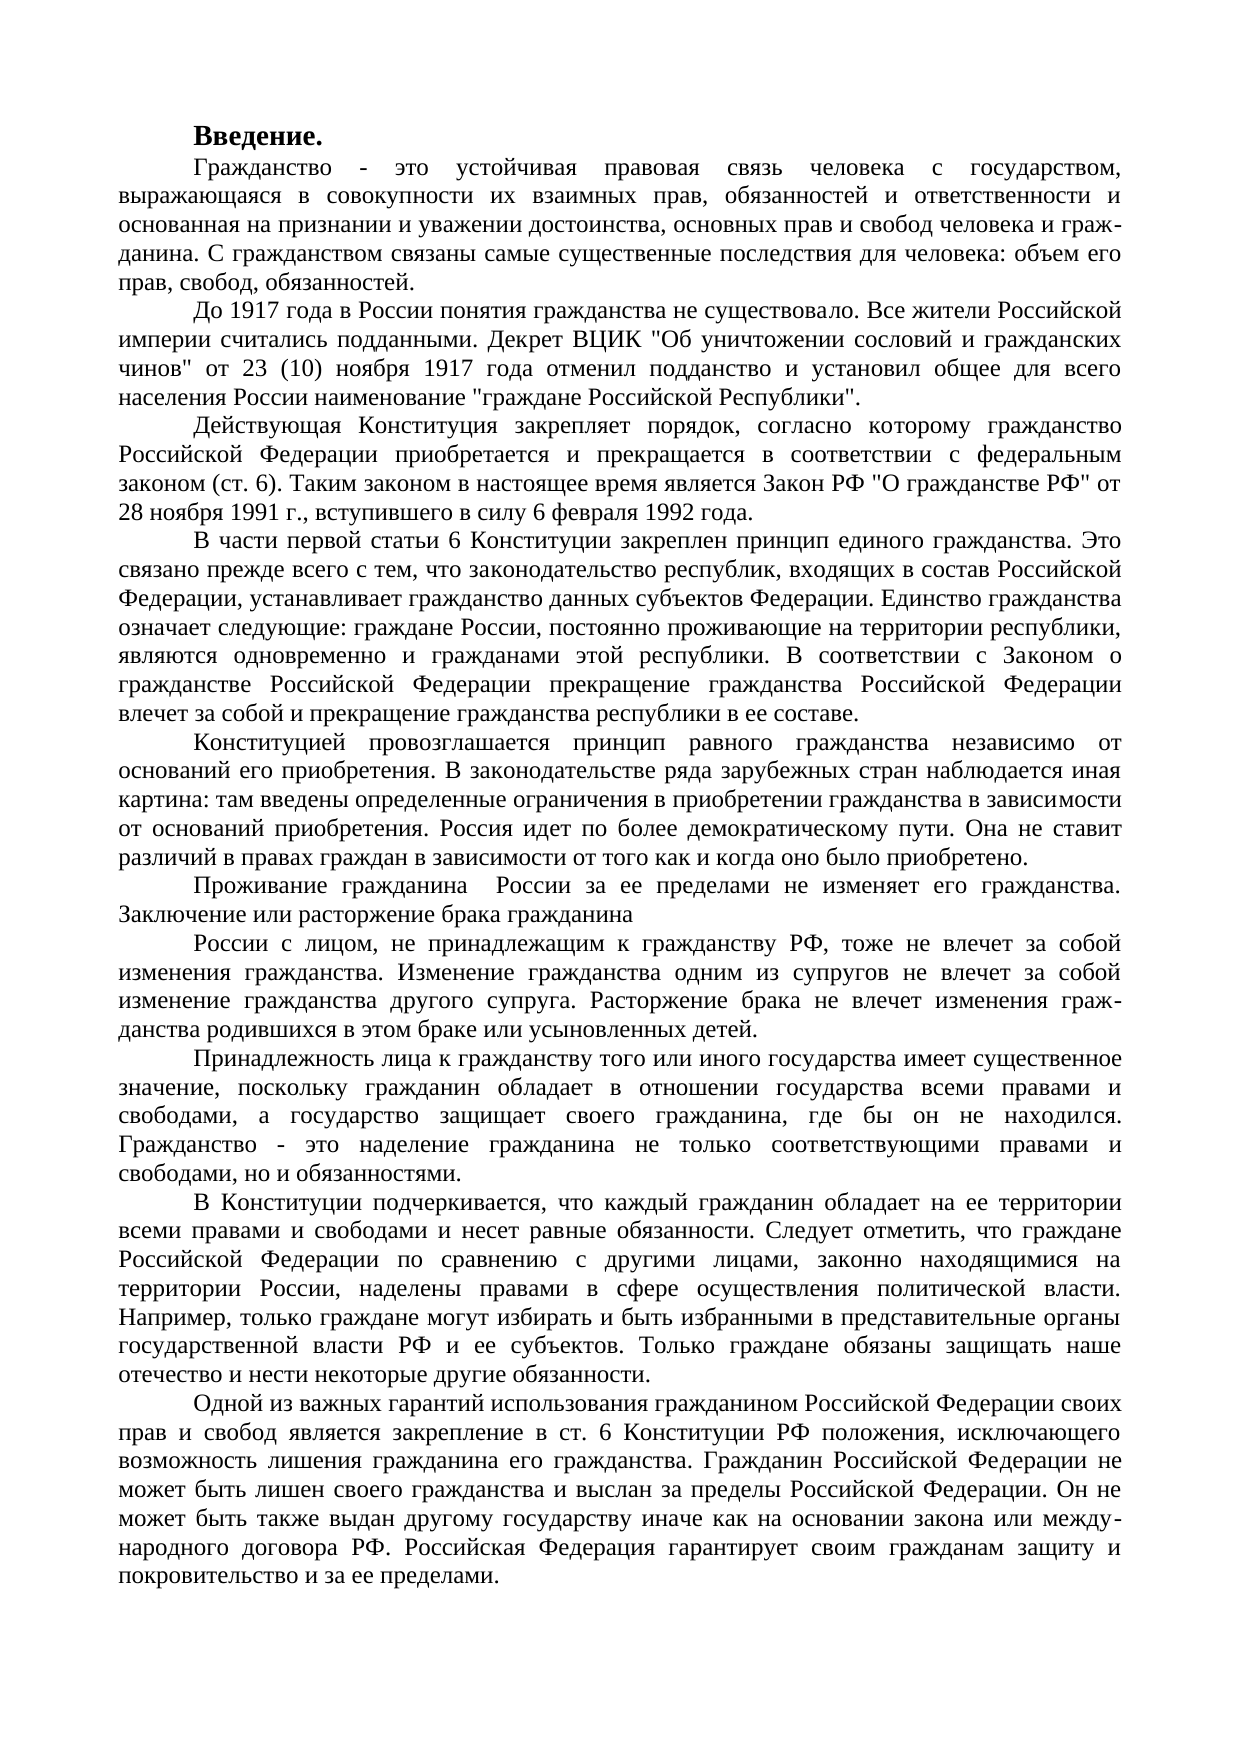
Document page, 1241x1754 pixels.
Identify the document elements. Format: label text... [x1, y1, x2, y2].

text Конституцией провозглашается принцип равного гражданства независимо от оснований его приобретения. В законодательстве ряда зарубежных стран наблюдается иная картина: там введены определенные ограничения в приобретении гражданства в зависимости от оснований приобретения. Россия идет по более демократическому пути. Она не ставит различий в правах граждан в зависимости от того как и когда оно было приобретено. [118, 727, 1122, 870]
text Проживание гражданина России за ее пределами не изменяет его гражданства. Заключение или расторжение брака гражданина [118, 870, 1122, 928]
text Одной из важных гарантий использования гражданином Российской Федерации своих прав и свобод является закрепление в ст. 6 Конституции РФ положения, исключающего возможность лишения гражданина его гражданства. Гражданин Российской Федерации не может быть лишен своего гражданства и выслан за пределы Российской Федерации. Он не может быть также выдан другому государству иначе как на основании закона или международного договора РФ. Российская Федерация гарантирует своим гражданам защиту и покровительство и за ее пределами. [118, 1388, 1122, 1589]
text Гражданство - это устойчивая правовая связь человека с государством, выражающаяся в совокупности их взаимных прав, обязанностей и ответственности и основанная на признании и уважении достоинства, основных прав и свобод человека и гражданина. С гражданством связаны самые существенные последствия для человека: объем его прав, свобод, обязанностей. [118, 152, 1122, 295]
text Введение. [118, 118, 1122, 152]
text Принадлежность лица к гражданству того или иного государства имеет существенное значение, поскольку гражданин обладает в отношении государства всеми правами и свободами, а государство защищает своего гражданина, где бы он не находился. Гражданство - это наделение гражданина не только соответствующими правами и свободами, но и обязанностями. [118, 1043, 1122, 1187]
text До 1917 года в России понятия гражданства не существовало. Все жители Российской империи считались подданными. Декрет ВЦИК "Об уничтожении сословий и гражданских чинов" от 23 (10) ноября 1917 года отменил подданство и установил общее для всего населения России наименование "граждане Российской Республики". [118, 295, 1122, 410]
text В части первой статьи 6 Конституции закреплен принцип единого гражданства. Это связано прежде всего с тем, что законодательство республик, входящих в состав Российской Федерации, устанавливает гражданство данных субъектов Федерации. Единство гражданства означает следующие: граждане России, постоянно проживающие на территории республики, являются одновременно и гражданами этой республики. В соответствии с Законом о гражданстве Российской Федерации прекращение гражданства Российской Федерации влечет за собой и прекращение гражданства республики в ее составе. [118, 525, 1122, 727]
text Действующая Конституция закрепляет порядок, согласно которому гражданство Российской Федерации приобретается и прекращается в соответствии с федеральным законом (ст. 6). Таким законом в настоящее время является Закон РФ "О гражданстве РФ" от 28 ноября 1991 г., вступившего в силу 6 февраля 1992 года. [118, 410, 1122, 525]
text В Конституции подчеркивается, что каждый гражданин обладает на ее территории всеми правами и свободами и несет равные обязанности. Следует отметить, что граждане Российской Федерации по сравнению с другими лицами, законно находящимися на территории России, наделены правами в сфере осуществления политической власти. Например, только граждане могут избирать и быть избранными в представительные органы государственной власти РФ и ее субъектов. Только граждане обязаны защищать наше отечество и нести некоторые другие обязанности. [118, 1187, 1122, 1388]
text России с лицом, не принадлежащим к гражданству РФ, тоже не влечет за собой изменения гражданства. Изменение гражданства одним из супругов не влечет за собой изменение гражданства другого супруга. Расторжение брака не влечет изменения гражданства родившихся в этом браке или усыновленных детей. [118, 928, 1122, 1043]
